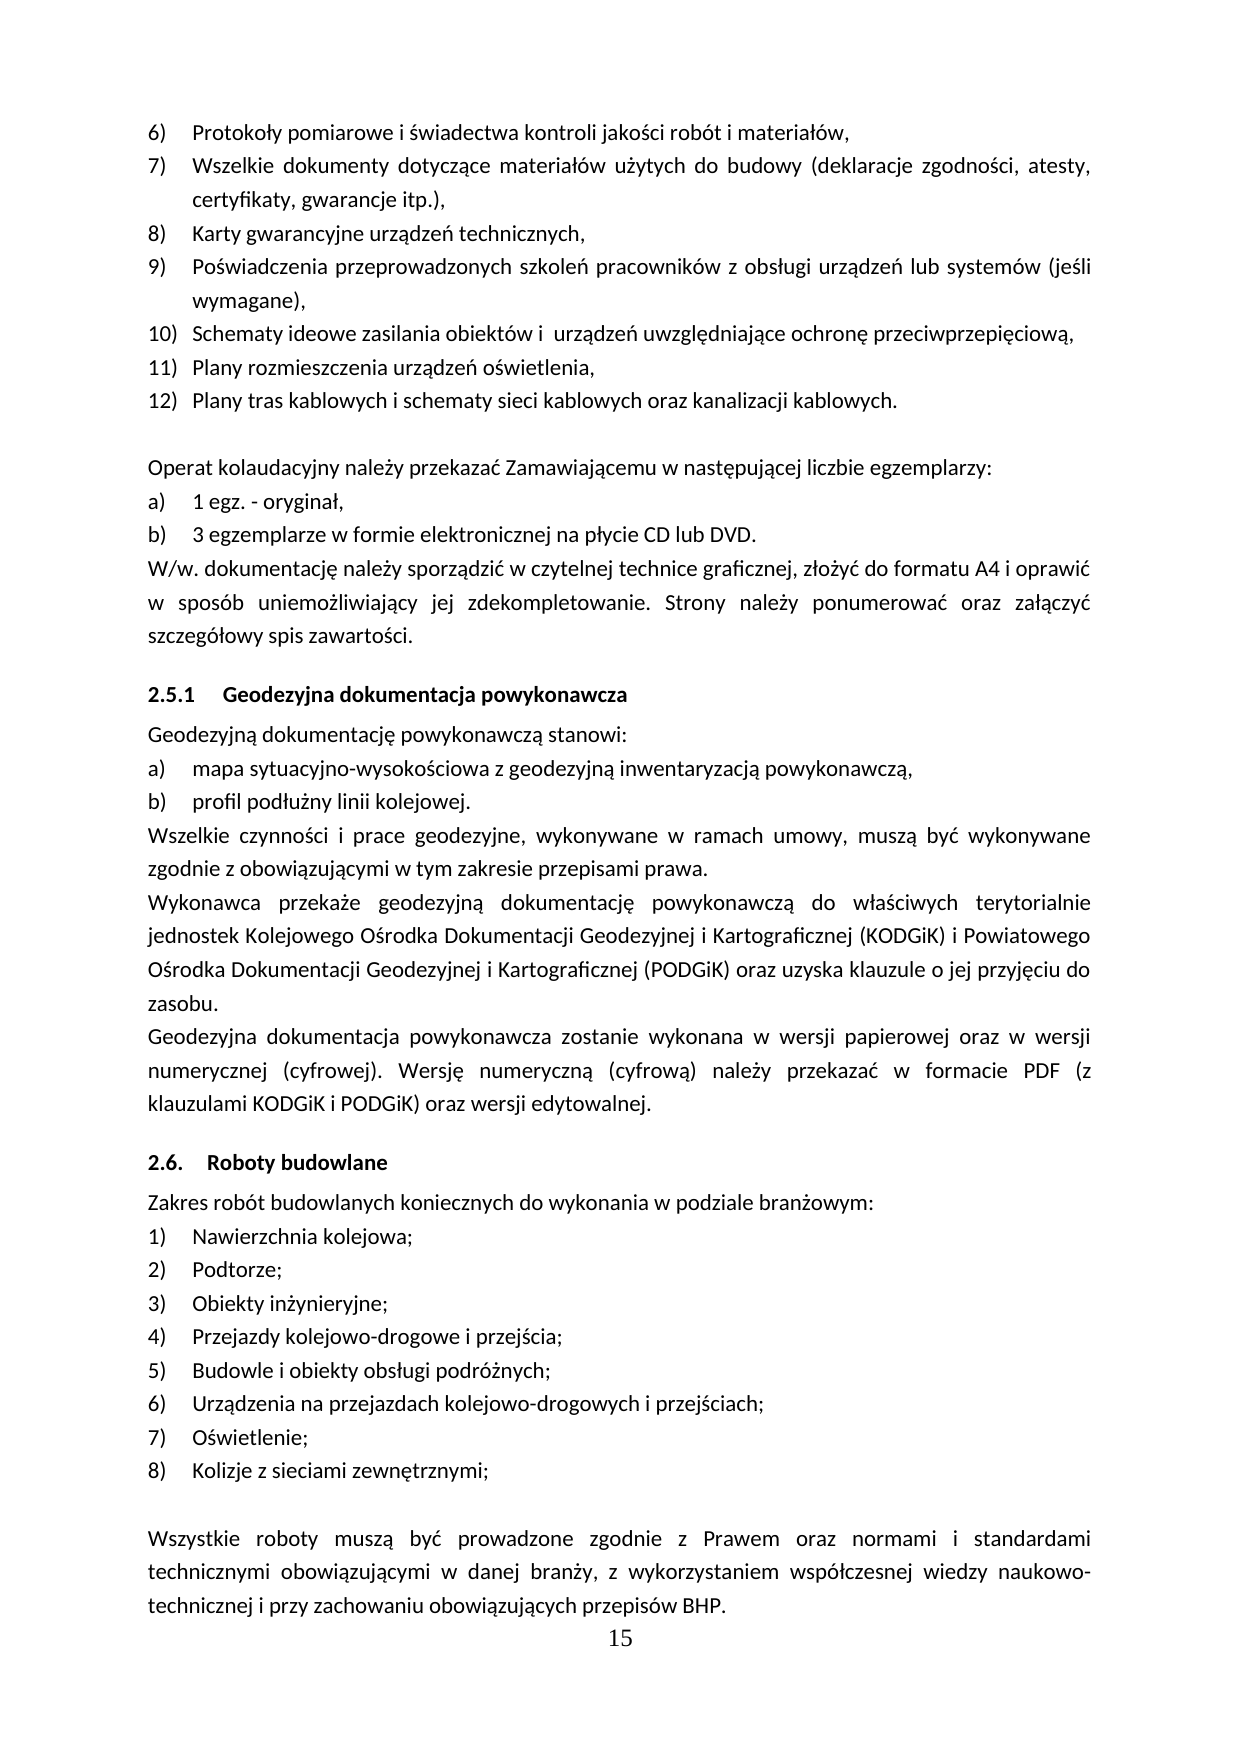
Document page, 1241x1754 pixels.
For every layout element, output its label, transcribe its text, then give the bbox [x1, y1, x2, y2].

list profil podłużny linii kolejowej. [148, 787, 1092, 815]
list Karty gwarancyjne urządzeń technicznych, [148, 219, 1092, 247]
list 3 egzemplarze w formie elektronicznej na płycie CD lub DVD. [148, 521, 1092, 549]
text Wykonawca przekaże geodezyjną dokumentację powykonawczą do właściwych terytorialnie jednostek Kolejowego Ośrodka Dokumentacji Geodezyjnej i Kartograficznej (KODGiK) i Powiatowego Ośrodka Dokumentacji Geodezyjnej i Kartograficznej (PODGiK) oraz uzyska klauzule o jej przyjęciu do zasobu. [148, 888, 1092, 1017]
list Wszelkie dokumenty dotyczące materiałów użytych do budowy (deklaracje zgodności, atesty, certyfikaty, gwarancje itp.), [148, 152, 1092, 213]
list Kolizje z sieciami zewnętrznymi; [148, 1457, 1092, 1485]
text Zakres robót budowlanych koniecznych do wykonania w podziale branżowym: [148, 1188, 1092, 1216]
text Geodezyjna dokumentacja powykonawcza zostanie wykonana w wersji papierowej oraz w wersji numerycznej (cyfrowej). Wersję numeryczną (cyfrową) należy przekazać w formacie PDF (z klauzulami KODGiK i PODGiK) oraz wersji edytowalnej. [148, 1022, 1092, 1117]
list 1 egz. - oryginał, [148, 487, 1092, 515]
list Plany tras kablowych i schematy sieci kablowych oraz kanalizacji kablowych. [148, 386, 1092, 414]
text W/w. dokumentację należy sporządzić w czytelnej technice graficznej, złożyć do formatu A4 i oprawić w sposób uniemożliwiający jej zdekompletowanie. Strony należy ponumerować oraz załączyć szczegółowy spis zawartości. [148, 554, 1092, 649]
list Obiekty inżynieryjne; [148, 1289, 1092, 1317]
list Podtorze; [148, 1255, 1092, 1283]
list mapa sytuacyjno-wysokościowa z geodezyjną inwentaryzacją powykonawczą, [148, 754, 1092, 782]
list Plany rozmieszczenia urządzeń oświetlenia, [148, 353, 1092, 381]
list Schematy ideowe zasilania obiektów i urządzeń uwzględniające ochronę przeciwprzepięciową, [148, 319, 1092, 347]
list Urządzenia na przejazdach kolejowo-drogowych i przejściach; [148, 1389, 1092, 1418]
list Oświetlenie; [148, 1423, 1092, 1451]
text Geodezyjną dokumentację powykonawczą stanowi: [148, 720, 1092, 748]
list Budowle i obiekty obsługi podróżnych; [148, 1356, 1092, 1384]
list Przejazdy kolejowo-drogowe i przejścia; [148, 1322, 1092, 1351]
text Wszelkie czynności i prace geodezyjne, wykonywane w ramach umowy, muszą być wykonywane zgodnie z obowiązującymi w tym zakresie przepisami prawa. [148, 821, 1092, 882]
text Wszystkie roboty muszą być prowadzone zgodnie z Prawem oraz normami i standardami technicznymi obowiązującymi w danej branży, z wykorzystaniem współczesnej wiedzy naukowo-technicznej i przy zachowaniu obowiązujących przepisów BHP. [148, 1524, 1092, 1619]
subtitle Geodezyjna dokumentacja powykonawcza [148, 680, 1092, 708]
list Poświadczenia przeprowadzonych szkoleń pracowników z obsługi urządzeń lub systemów (jeśli wymagane), [148, 252, 1092, 314]
list Protokoły pomiarowe i świadectwa kontroli jakości robót i materiałów, [148, 118, 1092, 146]
list Nawierzchnia kolejowa; [148, 1222, 1092, 1250]
text Operat kolaudacyjny należy przekazać Zamawiającemu w następującej liczbie egzemplarzy: [148, 453, 1092, 482]
subtitle Roboty budowlane [148, 1148, 1092, 1176]
